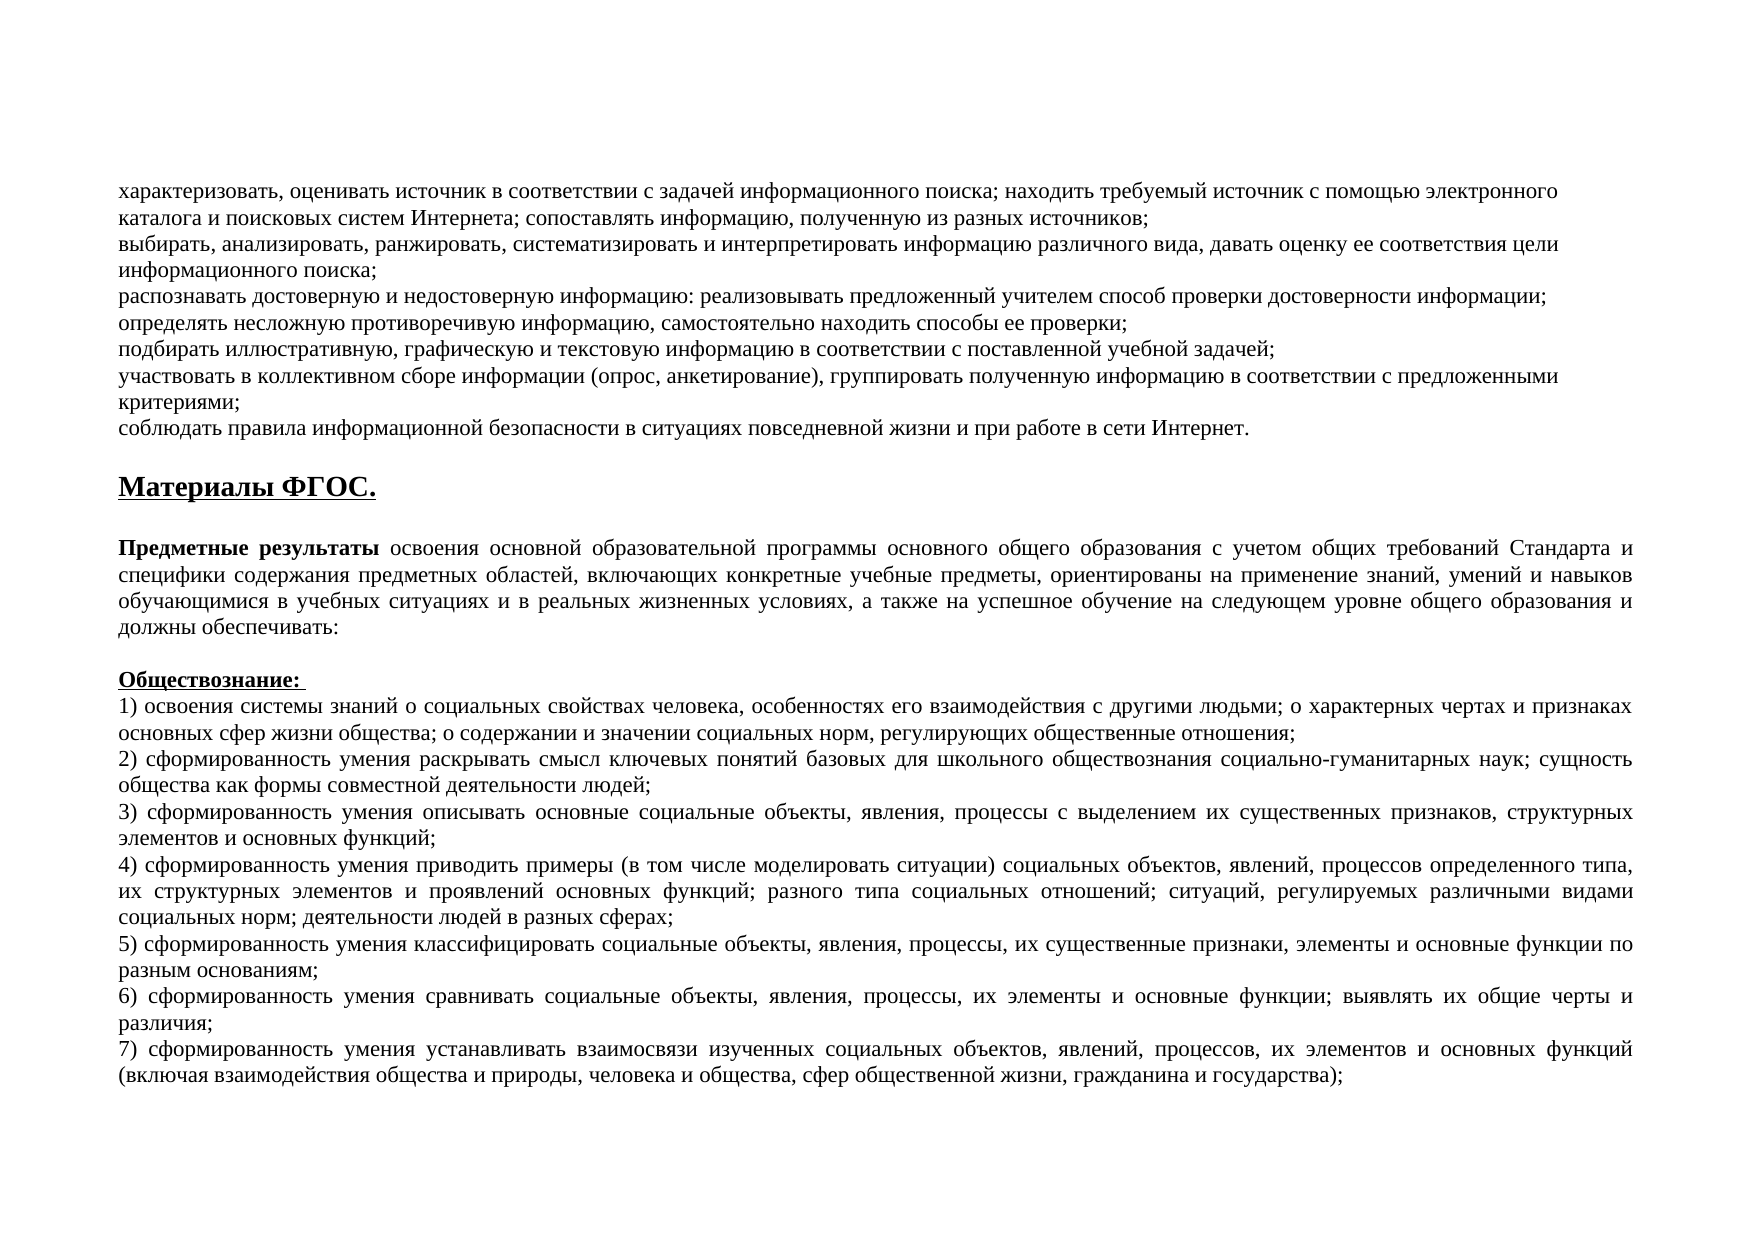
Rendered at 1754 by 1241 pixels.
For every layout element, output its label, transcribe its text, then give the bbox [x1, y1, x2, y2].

text 2) сформированность умения раскрывать смысл ключевых понятий базовых для школьного обществознания социально-гуманитарных наук; сущность общества как формы совместной деятельности людей; [118, 745, 1636, 798]
text Материалы ФГОС. [118, 469, 1636, 503]
text 4) сформированность умения приводить примеры (в том числе моделировать ситуации) социальных объектов, явлений, процессов определенного типа, их структурных элементов и проявлений основных функций; разного типа социальных отношений; ситуаций, регулируемых различными видами социальных норм; деятельности людей в разных сферах; [118, 851, 1636, 930]
text 3) сформированность умения описывать основные социальные объекты, явления, процессы с выделением их существенных признаков, структурных элементов и основных функций; [118, 798, 1636, 851]
text 1) освоения системы знаний о социальных свойствах человека, особенностях его взаимодействия с другими людьми; о характерных чертах и признаках основных сфер жизни общества; о содержании и значении социальных норм, регулирующих общественные отношения; [118, 692, 1636, 745]
text характеризовать, оценивать источник в соответствии с задачей информационного поиска; находить требуемый источник с помощью электронного каталога и поисковых систем Интернета; сопоставлять информацию, полученную из разных источников; [118, 177, 1636, 230]
text выбирать, анализировать, ранжировать, систематизировать и интерпретировать информацию различного вида, давать оценку ее соответствия цели информационного поиска; [118, 230, 1636, 283]
text Предметные результаты освоения основной образовательной программы основного общего образования с учетом общих требований Стандарта и специфики содержания предметных областей, включающих конкретные учебные предметы, ориентированы на применение знаний, умений и навыков обучающимися в учебных ситуациях и в реальных жизненных условиях, а также на успешное обучение на следующем уровне общего образования и должны обеспечивать: [118, 534, 1636, 640]
text 6) сформированность умения сравнивать социальные объекты, явления, процессы, их элементы и основные функции; выявлять их общие черты и различия; [118, 982, 1636, 1035]
text Обществознание: [118, 666, 1636, 692]
text подбирать иллюстративную, графическую и текстовую информацию в соответствии с поставленной учебной задачей; [118, 335, 1636, 362]
text 7) сформированность умения устанавливать взаимосвязи изученных социальных объектов, явлений, процессов, их элементов и основных функций (включая взаимодействия общества и природы, человека и общества, сфер общественной жизни, гражданина и государства); [118, 1035, 1636, 1088]
text 5) сформированность умения классифицировать социальные объекты, явления, процессы, их существенные признаки, элементы и основные функции по разным основаниям; [118, 930, 1636, 982]
text участвовать в коллективном сборе информации (опрос, анкетирование), группировать полученную информацию в соответствии с предложенными критериями; [118, 362, 1636, 414]
text соблюдать правила информационной безопасности в ситуациях повседневной жизни и при работе в сети Интернет. [118, 414, 1636, 441]
text распознавать достоверную и недостоверную информацию: реализовывать предложенный учителем способ проверки достоверности информации; определять несложную противоречивую информацию, самостоятельно находить способы ее проверки; [118, 283, 1636, 335]
